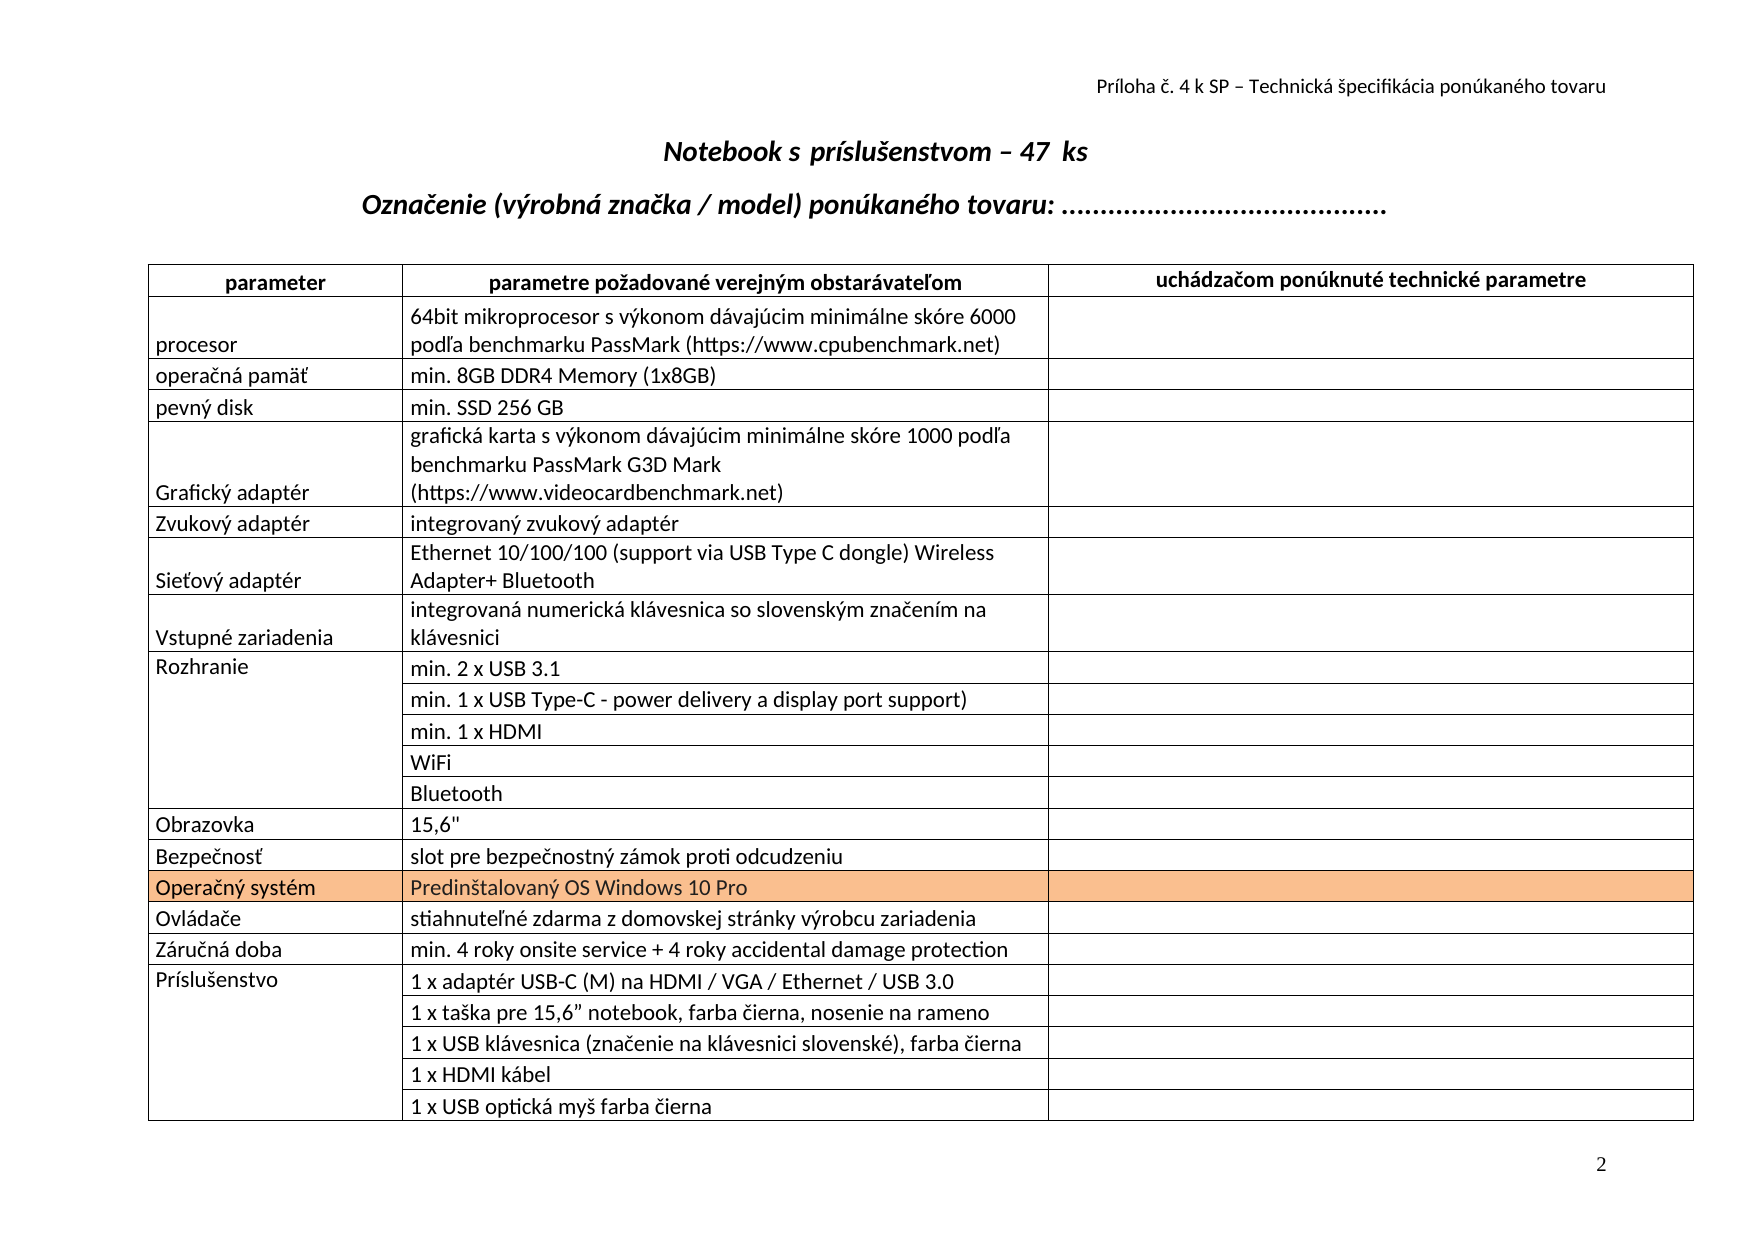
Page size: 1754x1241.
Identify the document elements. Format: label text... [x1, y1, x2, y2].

table_cell Predinštalovaný OS Windows 10 Pro [403, 871, 1048, 901]
table_cell [1049, 595, 1693, 651]
table_cell [1049, 809, 1693, 839]
table_cell Bezpečnosť [149, 840, 402, 870]
table_cell [1049, 902, 1693, 932]
table_cell stiahnuteľné zdarma z domovskej stránky výrobcu zariadenia [403, 902, 1048, 932]
table_cell slot pre bezpečnostný zámok proti odcudzeniu [403, 840, 1048, 870]
table_cell [1049, 871, 1693, 901]
table_cell [1049, 1090, 1693, 1120]
table_cell [1049, 507, 1693, 537]
table_cell [1049, 996, 1693, 1026]
table_cell min. 1 x HDMI [403, 715, 1048, 745]
table_cell [1049, 777, 1693, 807]
table_cell Ethernet 10/100/100 (support via USB Type C dongle) Wireless Adapter+ Bluetooth [403, 538, 1048, 594]
table_cell 1 x USB klávesnica (značenie na klávesnici slovenské), farba čierna [403, 1027, 1048, 1057]
table_cell 1 x HDMI kábel [403, 1059, 1048, 1089]
text Označenie (výrobná značka / model) ponúkaného tovaru: .......................................... [148, 186, 1606, 222]
table_cell Grafický adaptér [149, 422, 402, 506]
table_cell min. 4 roky onsite service + 4 roky accidental damage protection [403, 934, 1048, 964]
table_cell WiFi [403, 746, 1048, 776]
table_cell min. 2 x USB 3.1 [403, 652, 1048, 682]
table_cell min. SSD 256 GB [403, 390, 1048, 421]
table_cell 64bit mikroprocesor s výkonom dávajúcim minimálne skóre 6000 podľa benchmarku PassMark (https://www.cpubenchmark.net) [403, 297, 1048, 358]
table_cell integrovaný zvukový adaptér [403, 507, 1048, 537]
table_cell Operačný systém [149, 871, 402, 901]
table_cell grafická karta s výkonom dávajúcim minimálne skóre 1000 podľa benchmarku PassMark G3D Mark (https://www.videocardbenchmark.net) [403, 422, 1048, 506]
table_cell [1049, 965, 1693, 995]
table_cell [1049, 1027, 1693, 1057]
table_cell min. 8GB DDR4 Memory (1x8GB) [403, 359, 1048, 389]
table_header uchádzačom ponúknuté technické parametre [1049, 265, 1693, 296]
table_cell 1 x taška pre 15,6” notebook, farba čierna, nosenie na rameno [403, 996, 1048, 1026]
text Notebook s príslušenstvom – 47 ks [148, 133, 1606, 168]
table_cell [1049, 1059, 1693, 1089]
table_cell Príslušenstvo [149, 965, 402, 1120]
table_cell procesor [149, 297, 402, 358]
table_cell Zvukový adaptér [149, 507, 402, 537]
table_cell [1049, 684, 1693, 714]
table_cell [1049, 934, 1693, 964]
table_cell [1049, 652, 1693, 682]
table_cell 15,6" [403, 809, 1048, 839]
table_cell Ovládače [149, 902, 402, 932]
table_cell min. 1 x USB Type-C - power delivery a display port support) [403, 684, 1048, 714]
table_cell Rozhranie [149, 652, 402, 807]
table_cell 1 x adaptér USB-C (M) na HDMI / VGA / Ethernet / USB 3.0 [403, 965, 1048, 995]
table_cell [1049, 840, 1693, 870]
table_cell Vstupné zariadenia [149, 595, 402, 651]
table_cell [1049, 538, 1693, 594]
table_cell operačná pamäť [149, 359, 402, 389]
table_header parametre požadované verejným obstarávateľom [403, 265, 1048, 296]
table_cell [1049, 297, 1693, 358]
table_cell [1049, 422, 1693, 506]
table_cell Bluetooth [403, 777, 1048, 807]
table_cell pevný disk [149, 390, 402, 421]
table_cell 1 x USB optická myš farba čierna [403, 1090, 1048, 1120]
table_cell Sieťový adaptér [149, 538, 402, 594]
table_cell [1049, 359, 1693, 389]
table_cell [1049, 715, 1693, 745]
table_cell Obrazovka [149, 809, 402, 839]
table_cell Záručná doba [149, 934, 402, 964]
table_cell [1049, 390, 1693, 421]
table_header parameter [149, 265, 402, 296]
table_cell [1049, 746, 1693, 776]
table_cell integrovaná numerická klávesnica so slovenským značením na klávesnici [403, 595, 1048, 651]
